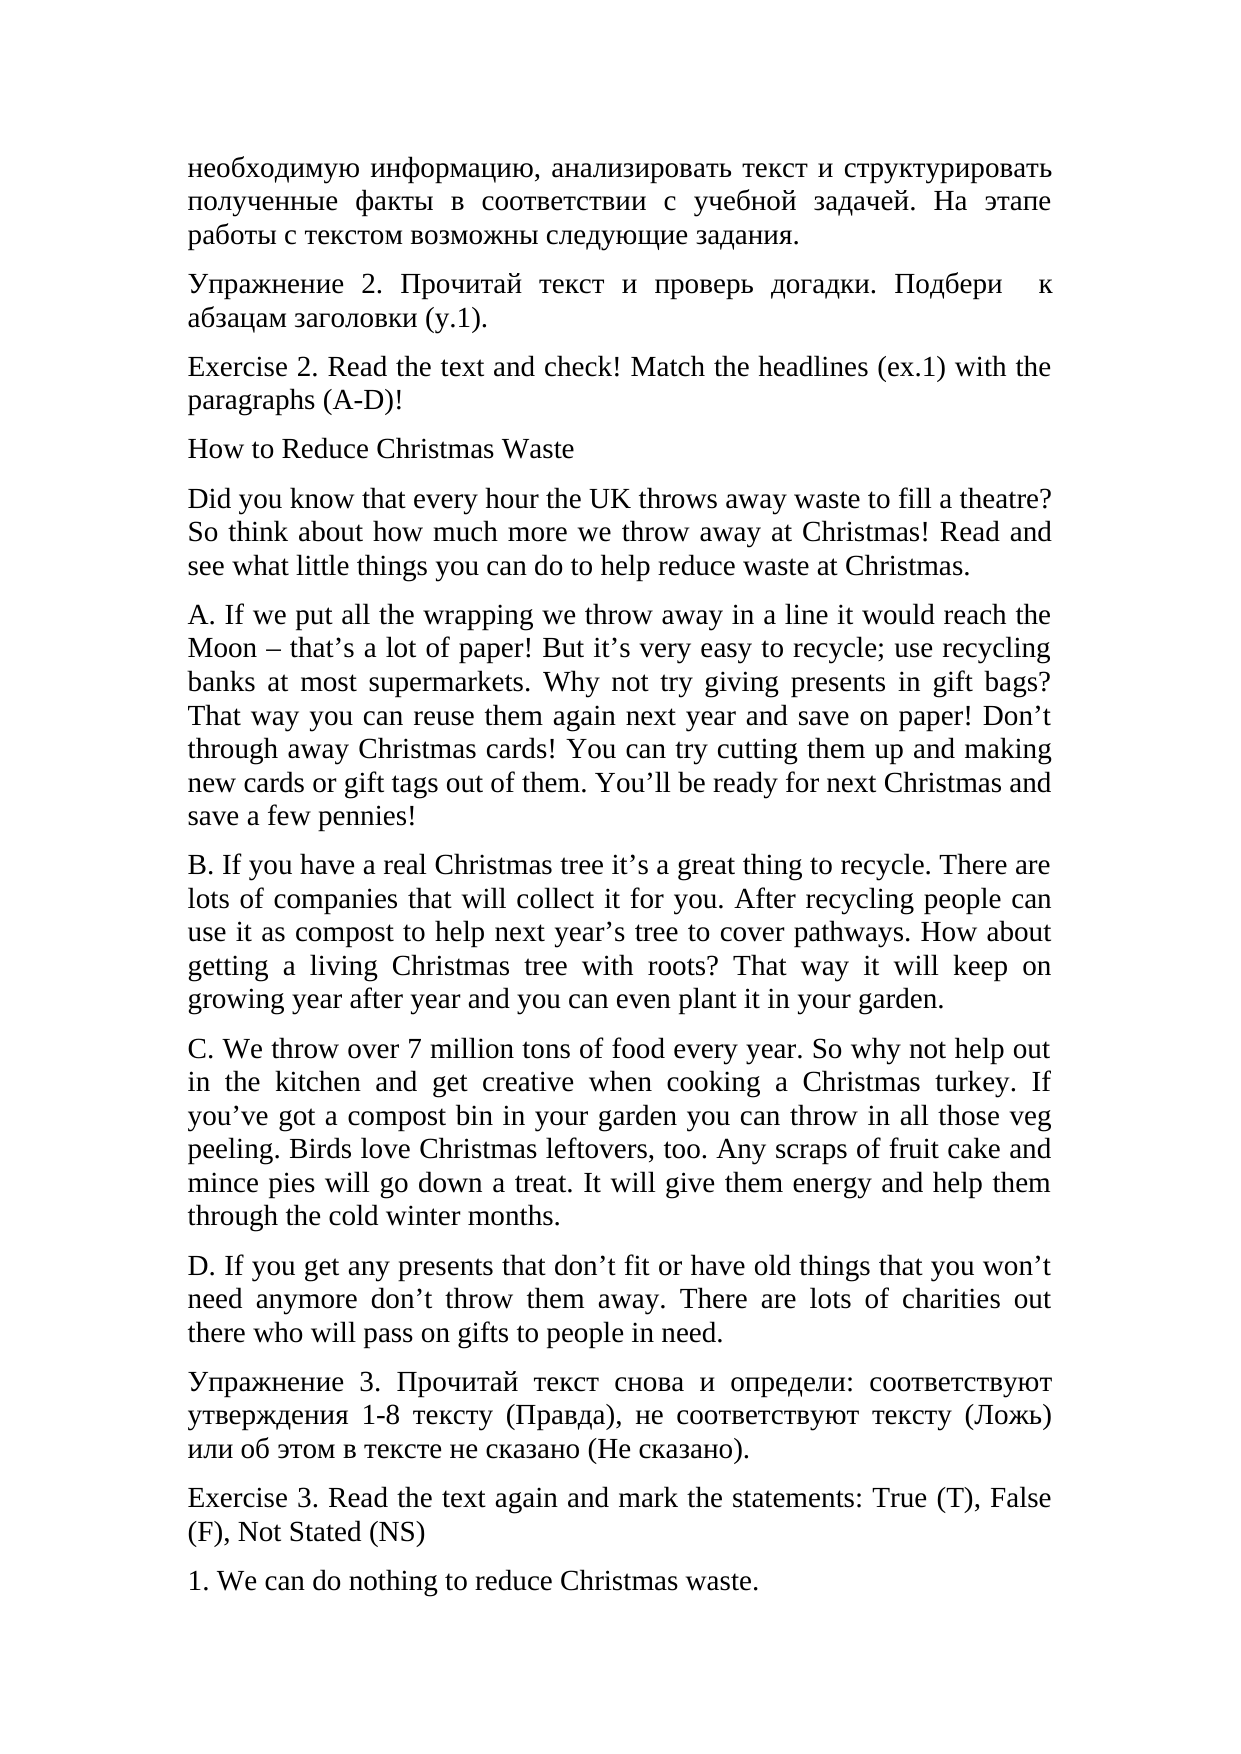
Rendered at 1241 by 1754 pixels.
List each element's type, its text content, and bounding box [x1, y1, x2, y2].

text D. If you get any presents that don’t fit or have old things that you won’t need anymore don’t throw them away. There are lots of charities out there who will pass on gifts to people in need. [187, 1248, 1053, 1348]
text Did you know that every hour the UK throws away waste to fill a theatre? So think about how much more we throw away at Christmas! Read and see what little things you can do to help reduce waste at Christmas. [187, 481, 1053, 581]
text 1. We can do nothing to reduce Christmas waste. [187, 1563, 1053, 1596]
text Exercise 3. Read the text again and mark the statements: True (T), False (F), Not Stated (NS) [187, 1480, 1053, 1547]
text Упражнение 2. Прочитай текст и проверь догадки. Подбери к абзацам заголовки (у.1). [187, 266, 1053, 333]
text Упражнение 3. Прочитай текст снова и определи: соответствуют утверждения 1-8 тексту (Правда), не соответствуют тексту (Ложь) или об этом в тексте не сказано (Не сказано). [187, 1364, 1053, 1464]
text C. We throw over 7 million tons of food every year. So why not help out in the kitchen and get creative when cooking a Christmas turkey. If you’ve got a compost bin in your garden you can throw in all those veg peeling. Birds love Christmas leftovers, too. Any scraps of fruit cake and mince pies will go down a treat. It will give them energy and help them through the cold winter months. [187, 1031, 1053, 1232]
text B. If you have a real Christmas tree it’s a great thing to recycle. There are lots of companies that will collect it for you. After recycling people can use it as compost to help next year’s tree to cover pathways. How about getting a living Christmas tree with roots? That way it will keep on growing year after year and you can even plant it in your garden. [187, 847, 1053, 1015]
text Exercise 2. Read the text and check! Match the headlines (ex.1) with the paragraphs (A-D)! [187, 349, 1053, 416]
text How to Reduce Christmas Waste [187, 432, 1053, 465]
text A. If we put all the wrapping we throw away in a line it would reach the Moon – that’s a lot of paper! But it’s very easy to recycle; use recycling banks at most supermarkets. Why not try giving presents in gift bags? That way you can reuse them again next year and save on paper! Don’t through away Christmas cards! You can try cutting them up and making new cards or gift tags out of them. You’ll be ready for next Christmas and save a few pennies! [187, 597, 1053, 832]
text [187, 150, 1053, 251]
